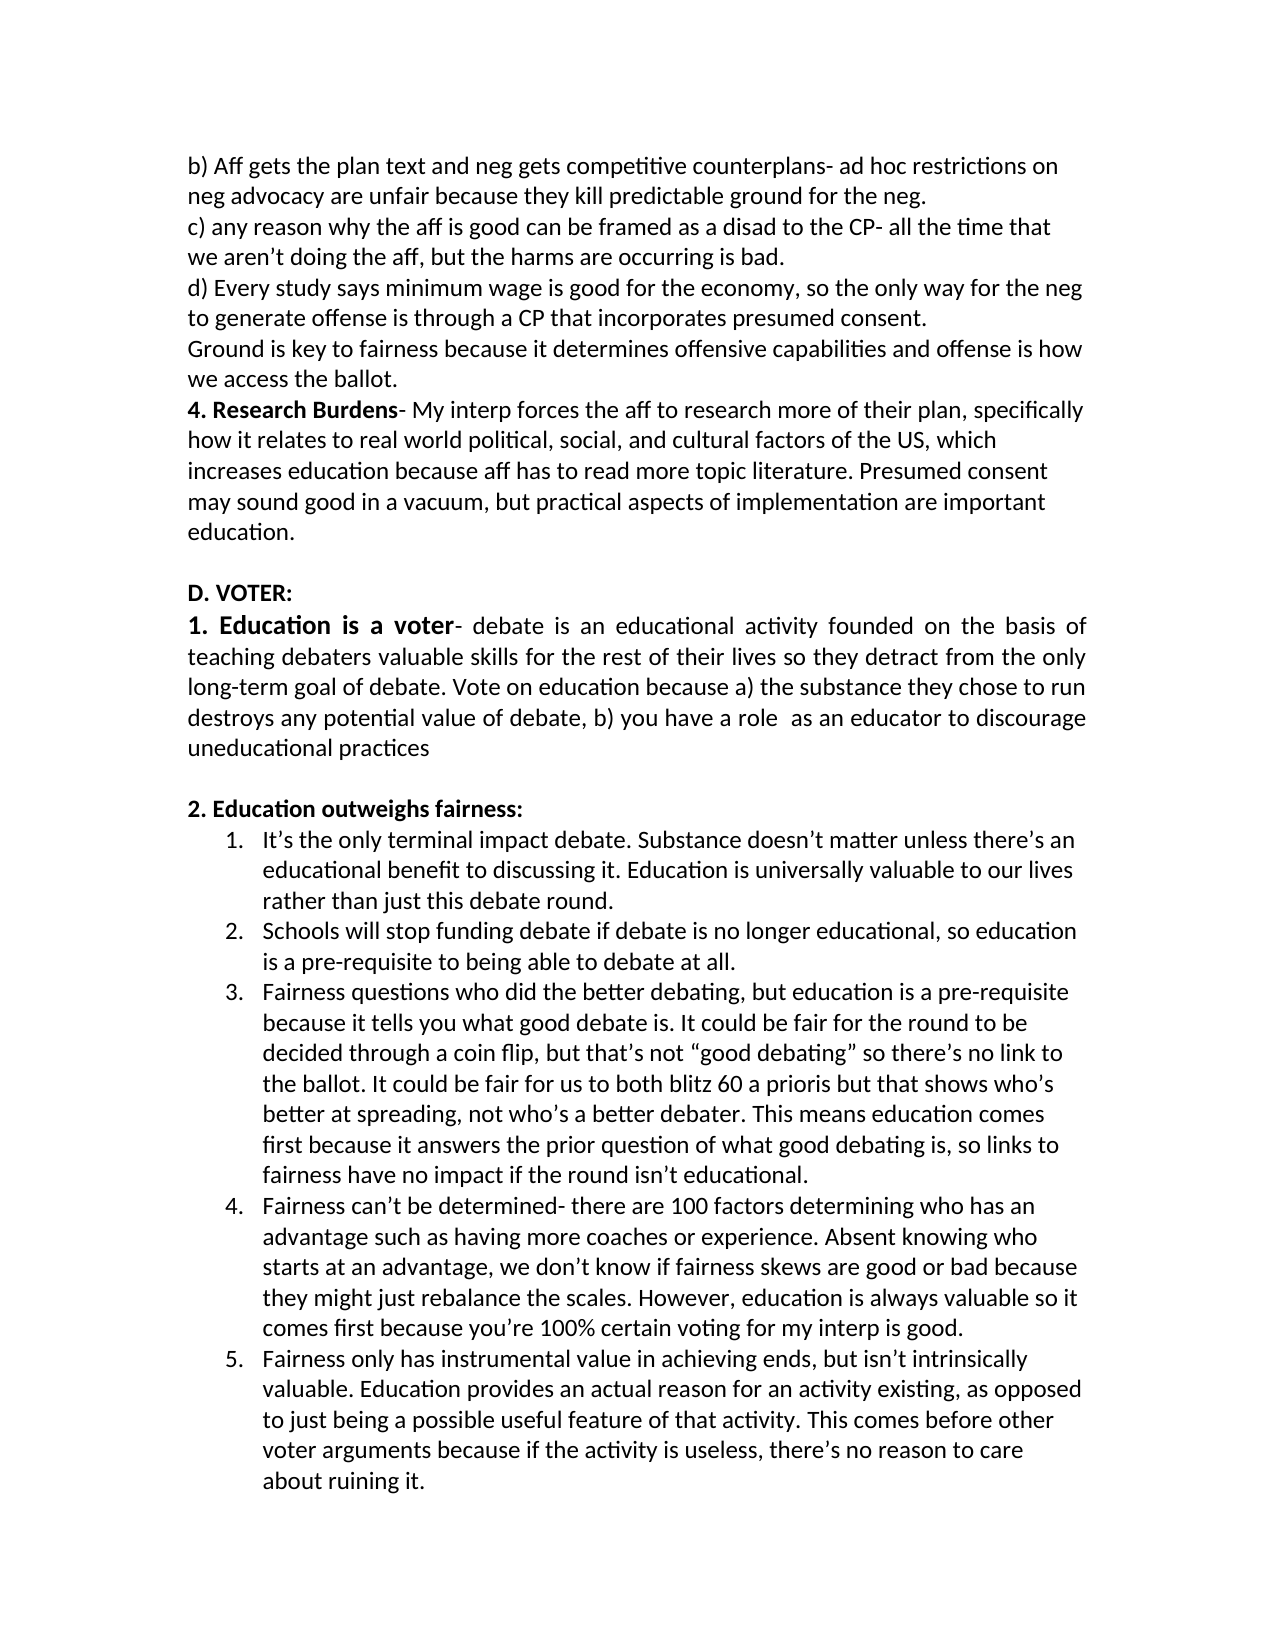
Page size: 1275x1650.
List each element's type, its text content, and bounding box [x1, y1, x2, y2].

text 4. Research Burdens- My interp forces the aff to research more of their plan, specifically how it relates to real world political, social, and cultural factors of the US, which increases education because aff has to read more topic literature. Presumed consent may sound good in a vacuum, but practical aspects of implementation are important education. [187, 394, 1087, 547]
text D. VOTER: [187, 577, 1087, 608]
text c) any reason why the aff is good can be framed as a disad to the CP- all the time that we aren’t doing the aff, but the harms are occurring is bad. [187, 211, 1087, 272]
list Fairness questions who did the better debating, but education is a pre-requisite because it tells you what good debate is. It could be fair for the round to be decided through a coin flip, but that’s not “good debating” so there’s no link to the ballot. It could be fair for us to both blitz 60 a prioris but that shows who’s better at spreading, not who’s a better debater. This means education comes first because it answers the prior question of what good debating is, so links to fairness have no impact if the round isn’t educational. [225, 977, 1087, 1190]
text d) Every study says minimum wage is good for the economy, so the only way for the neg to generate offense is through a CP that incorporates presumed consent. [187, 272, 1087, 333]
text b) Aff gets the plan text and neg gets competitive counterplans- ad hoc restrictions on neg advocacy are unfair because they kill predictable ground for the neg. [187, 150, 1087, 211]
text 2. Education outweighs fairness: [187, 793, 1087, 824]
text 1. Education is a voter- debate is an educational activity founded on the basis of teaching debaters valuable skills for the rest of their lives so they detract from the only long-term goal of debate. Vote on education because a) the substance they chose to run destroys any potential value of debate, b) you have a role as an educator to discourage uneducational practices [187, 608, 1087, 763]
list Fairness only has instrumental value in achieving ends, but isn’t intrinsically valuable. Education provides an actual reason for an activity existing, as opposed to just being a possible useful feature of that activity. This comes before other voter arguments because if the activity is useless, there’s no reason to care about ruining it. [225, 1343, 1087, 1495]
list Fairness can’t be determined- there are 100 factors determining who has an advantage such as having more coaches or experience. Absent knowing who starts at an advantage, we don’t know if fairness skews are good or bad because they might just rebalance the scales. However, education is always valuable so it comes first because you’re 100% certain voting for my interp is good. [225, 1190, 1087, 1343]
list It’s the only terminal impact debate. Substance doesn’t matter unless there’s an educational benefit to discussing it. Education is universally valuable to our lives rather than just this debate round. [225, 824, 1087, 916]
list Schools will stop funding debate if debate is no longer educational, so education is a pre-requisite to being able to debate at all. [225, 916, 1087, 977]
text Ground is key to fairness because it determines offensive capabilities and offense is how we access the ballot. [187, 333, 1087, 394]
